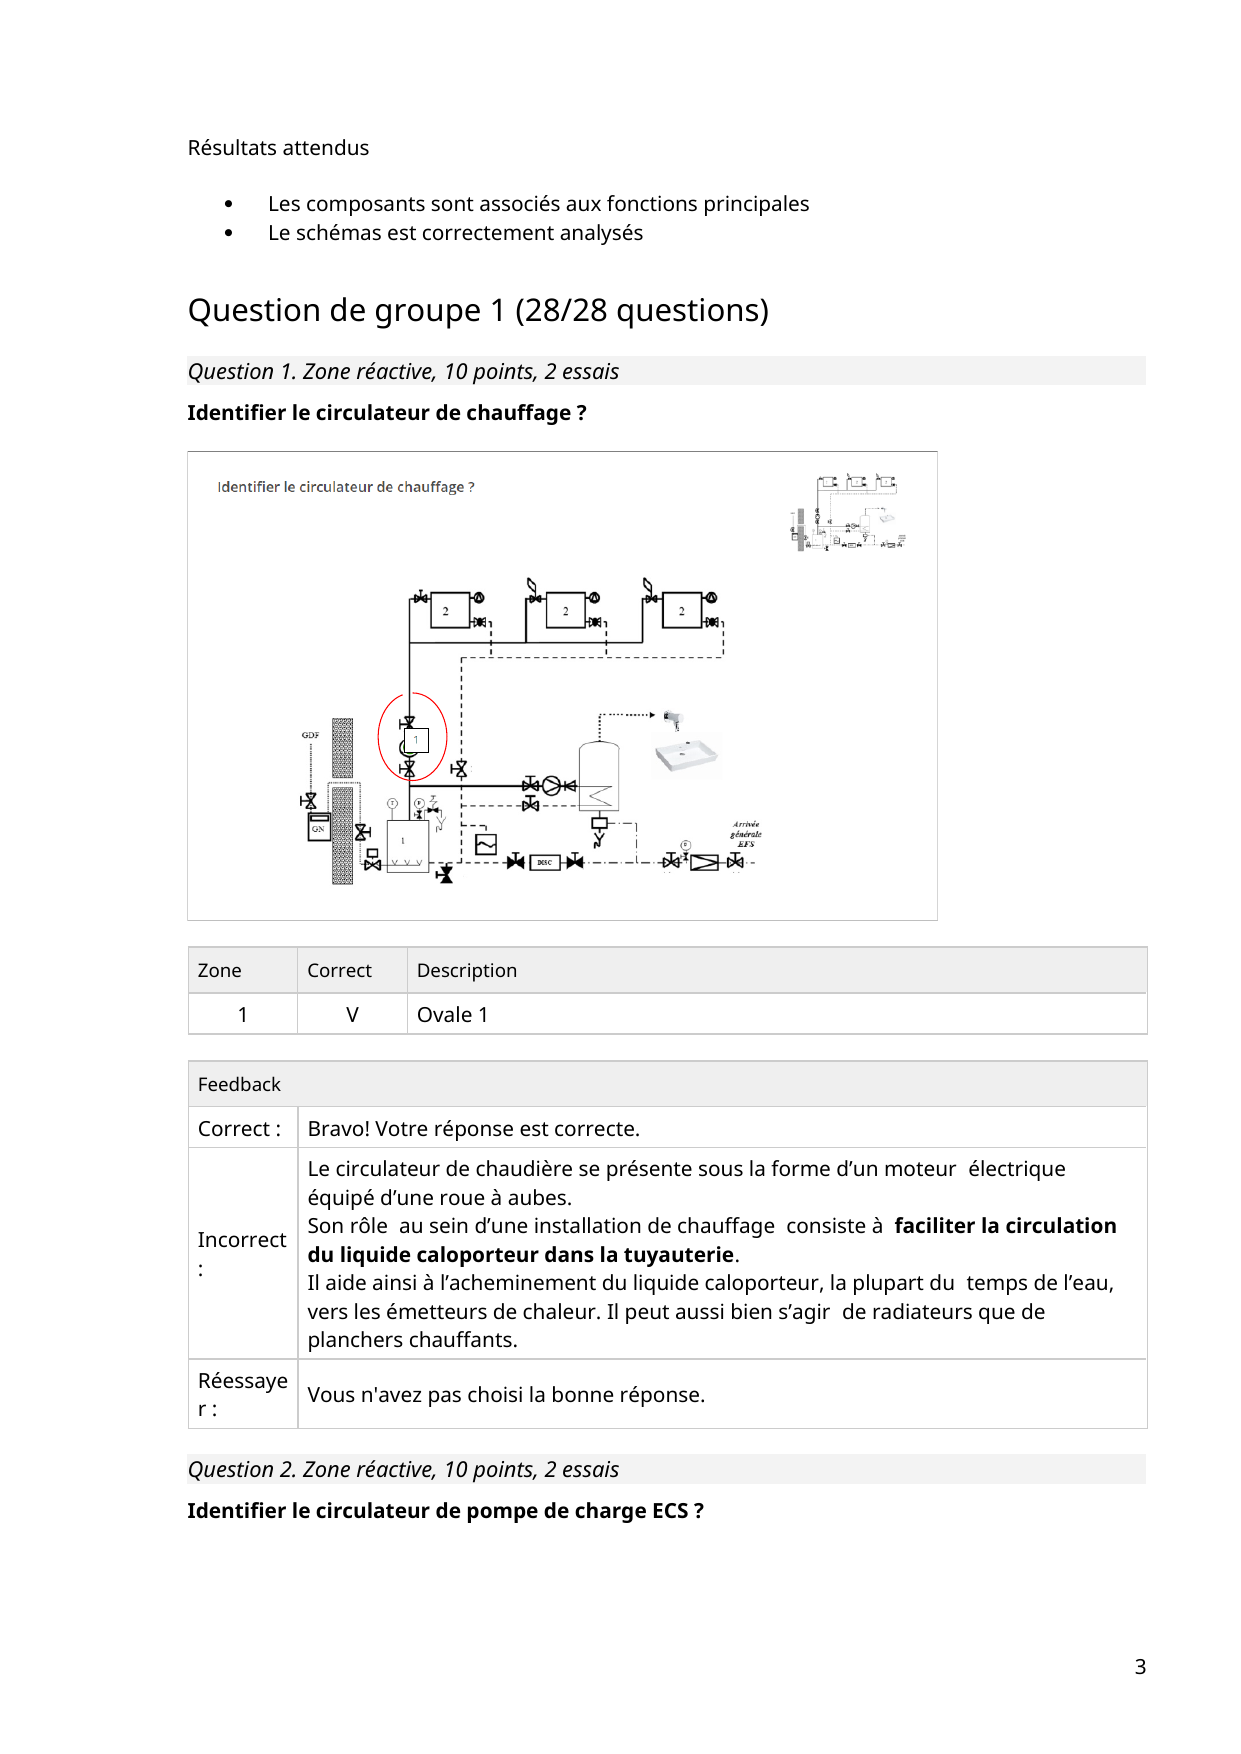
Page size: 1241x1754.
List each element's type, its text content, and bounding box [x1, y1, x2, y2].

table_header Description [408, 948, 1147, 992]
table_cell Incorrect : [189, 1148, 297, 1358]
table_cell Le circulateur de chaudière se présente sous la forme d’un moteur ​ électrique équipé d’une roue à aubes. Son rôle ​ au sein d’une installation de chauffage ​ consiste à ​ faciliter la circulation du liquide caloporteur dans la tuyauterie. Il aide ainsi à l’acheminement du liquide caloporteur, la plupart du ​ temps de l’eau, vers les émetteurs de chaleur. Il peut aussi bien s’agir ​ de radiateurs que de planchers chauffants. [299, 1147, 1147, 1358]
table_cell Bravo! Votre réponse est correcte. [299, 1106, 1147, 1147]
text Identifier le circulateur de pompe de charge ECS ? [187, 1497, 1146, 1525]
table_cell V [298, 994, 407, 1033]
table_cell 1 [189, 994, 297, 1033]
picture [187, 451, 938, 921]
table_cell Vous n'avez pas choisi la bonne réponse. [299, 1358, 1147, 1428]
text Identifier le circulateur de chauffage ? [187, 398, 1146, 426]
table_cell Ovale 1 [408, 992, 1147, 1033]
table_header Correct [298, 948, 407, 992]
table_header Feedback [189, 1062, 1147, 1106]
subtitle Question de groupe 1 (28/28 questions) [187, 288, 1146, 331]
table_header Zone [189, 948, 297, 992]
table_cell Réessayer : [189, 1360, 297, 1428]
table_cell Correct : [189, 1107, 297, 1147]
subtitle Question 1. Zone réactive, 10 points, 2 essais [187, 356, 1146, 385]
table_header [188, 104, 1146, 246]
subtitle Question 2. Zone réactive, 10 points, 2 essais [187, 1454, 1146, 1484]
